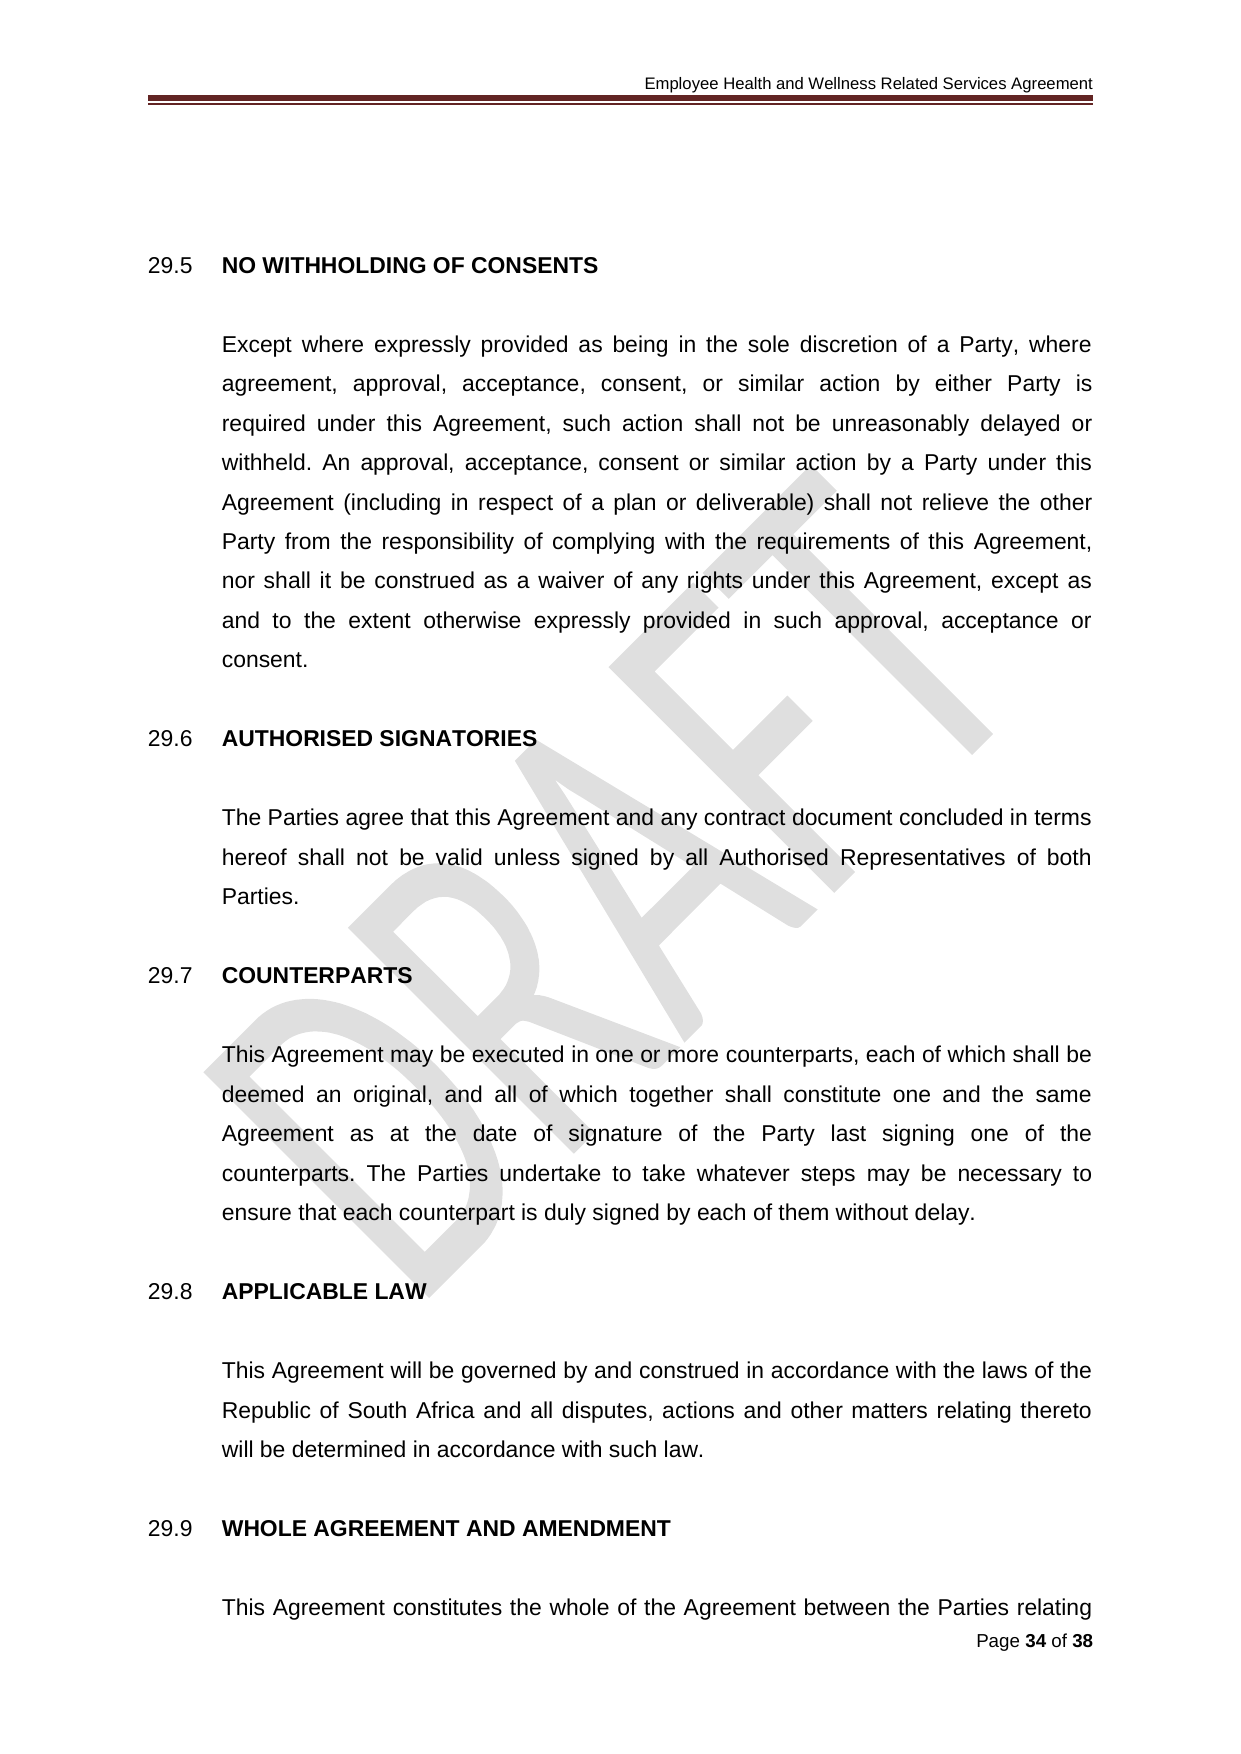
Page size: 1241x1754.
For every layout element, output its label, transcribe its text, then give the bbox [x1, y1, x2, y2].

list APPLICABLE LAW [148, 1278, 1093, 1304]
list The Parties agree that this Agreement and any contract document concluded in terms hereof shall not be valid unless signed by all Authorised Representatives of both Parties. [222, 804, 1093, 910]
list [222, 1594, 1093, 1620]
list This Agreement may be executed in one or more counterparts, each of which shall be deemed an original, and all of which together shall constitute one and the same Agreement as at the date of signature of the Party last signing one of the counterparts. The Parties undertake to take whatever steps may be necessary to ensure that each counterpart is duly signed by each of them without delay. [222, 1041, 1093, 1226]
list This Agreement will be governed by and construed in accordance with the laws of the Republic of South Africa and all disputes, actions and other matters relating thereto will be determined in accordance with such law. [222, 1357, 1093, 1462]
list COUNTERPARTS [148, 962, 1093, 989]
list WHOLE AGREEMENT AND AMENDMENT [148, 1515, 1093, 1541]
list AUTHORISED SIGNATORIES [148, 725, 1093, 752]
list Except where expressly provided as being in the sole discretion of a Party, where agreement, approval, acceptance, consent, or similar action by either Party is required under this Agreement, such action shall not be unreasonably delayed or withheld. An approval, acceptance, consent or similar action by a Party under this Agreement (including in respect of a plan or deliverable) shall not relieve the other Party from the responsibility of complying with the requirements of this Agreement, nor shall it be construed as a waiver of any rights under this Agreement, except as and to the extent otherwise expressly provided in such approval, acceptance or consent. [222, 331, 1093, 673]
list NO WITHHOLDING OF CONSENTS [148, 252, 1093, 278]
